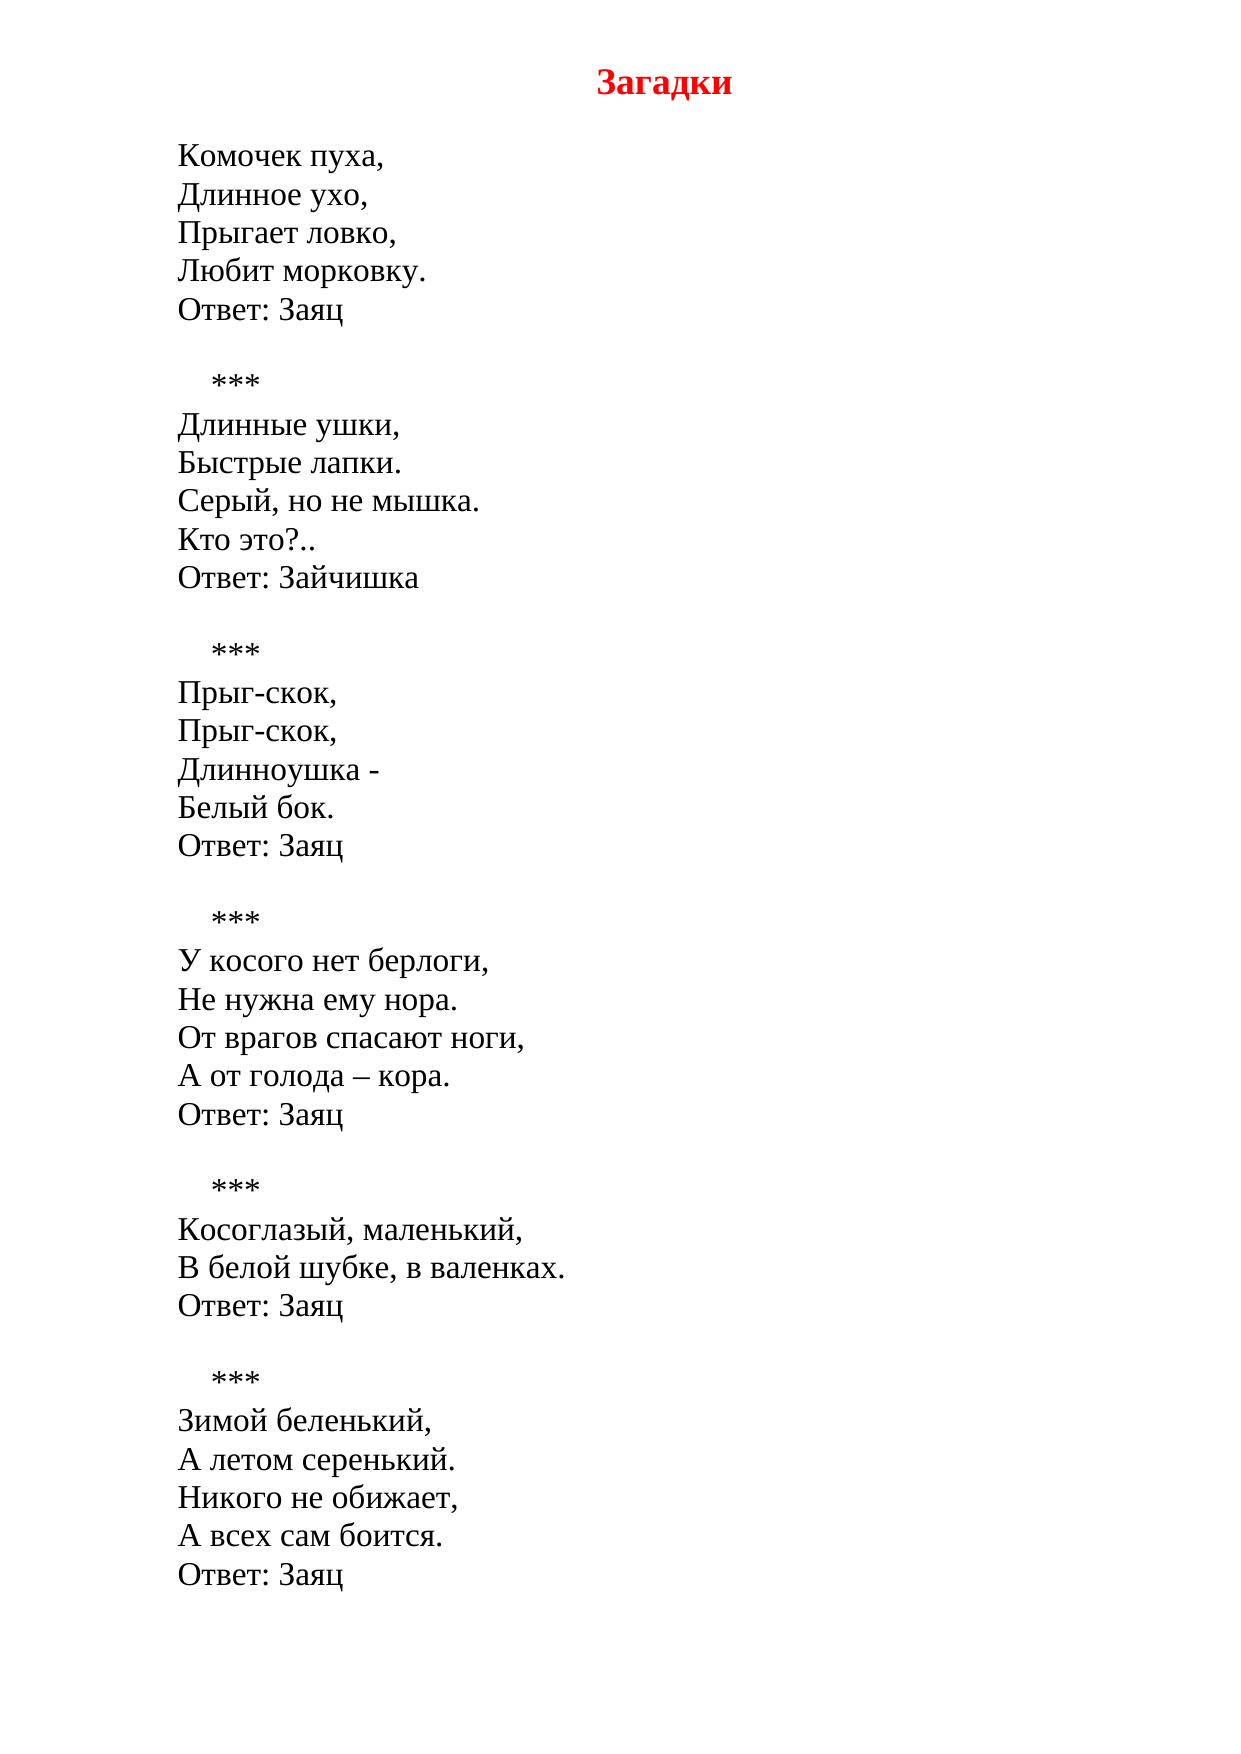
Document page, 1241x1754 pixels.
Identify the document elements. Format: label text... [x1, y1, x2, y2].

text Прыгает ловко, [177, 212, 1152, 251]
text От врагов спасают ноги, [177, 1017, 1152, 1056]
text Загадки [177, 59, 1152, 102]
text *** [177, 1171, 1152, 1209]
text Прыг-скок, [177, 672, 1152, 711]
text *** [177, 366, 1152, 404]
text Никого не обижает, [177, 1477, 1152, 1516]
text *** [177, 902, 1152, 941]
text Белый бок. [177, 787, 1152, 826]
text Ответ: Зайчишка [177, 557, 1152, 596]
text *** [177, 634, 1152, 672]
text Косоглазый, маленький, [177, 1209, 1152, 1247]
text Любит морковку. [177, 251, 1152, 289]
text Серый, но не мышка. [177, 481, 1152, 519]
text А летом серенький. [177, 1439, 1152, 1477]
text Ответ: Заяц [177, 289, 1152, 327]
text У косого нет берлоги, [177, 941, 1152, 979]
text Кто это?.. [177, 519, 1152, 557]
text Длинные ушки, [177, 404, 1152, 442]
text Прыг-скок, [177, 711, 1152, 749]
text Комочек пуха, [177, 136, 1152, 174]
text Ответ: Заяц [177, 826, 1152, 864]
text Длинное ухо, [177, 174, 1152, 212]
text В белой шубке, в валенках. [177, 1247, 1152, 1286]
text Ответ: Заяц [177, 1554, 1152, 1592]
text Длинноушка - [177, 749, 1152, 787]
text Зимой беленький, [177, 1401, 1152, 1439]
text Ответ: Заяц [177, 1094, 1152, 1132]
text Ответ: Заяц [177, 1286, 1152, 1324]
text А от голода – кора. [177, 1056, 1152, 1094]
text А всех сам боится. [177, 1516, 1152, 1554]
text Не нужна ему нора. [177, 979, 1152, 1017]
text Быстрые лапки. [177, 442, 1152, 481]
text *** [177, 1362, 1152, 1401]
